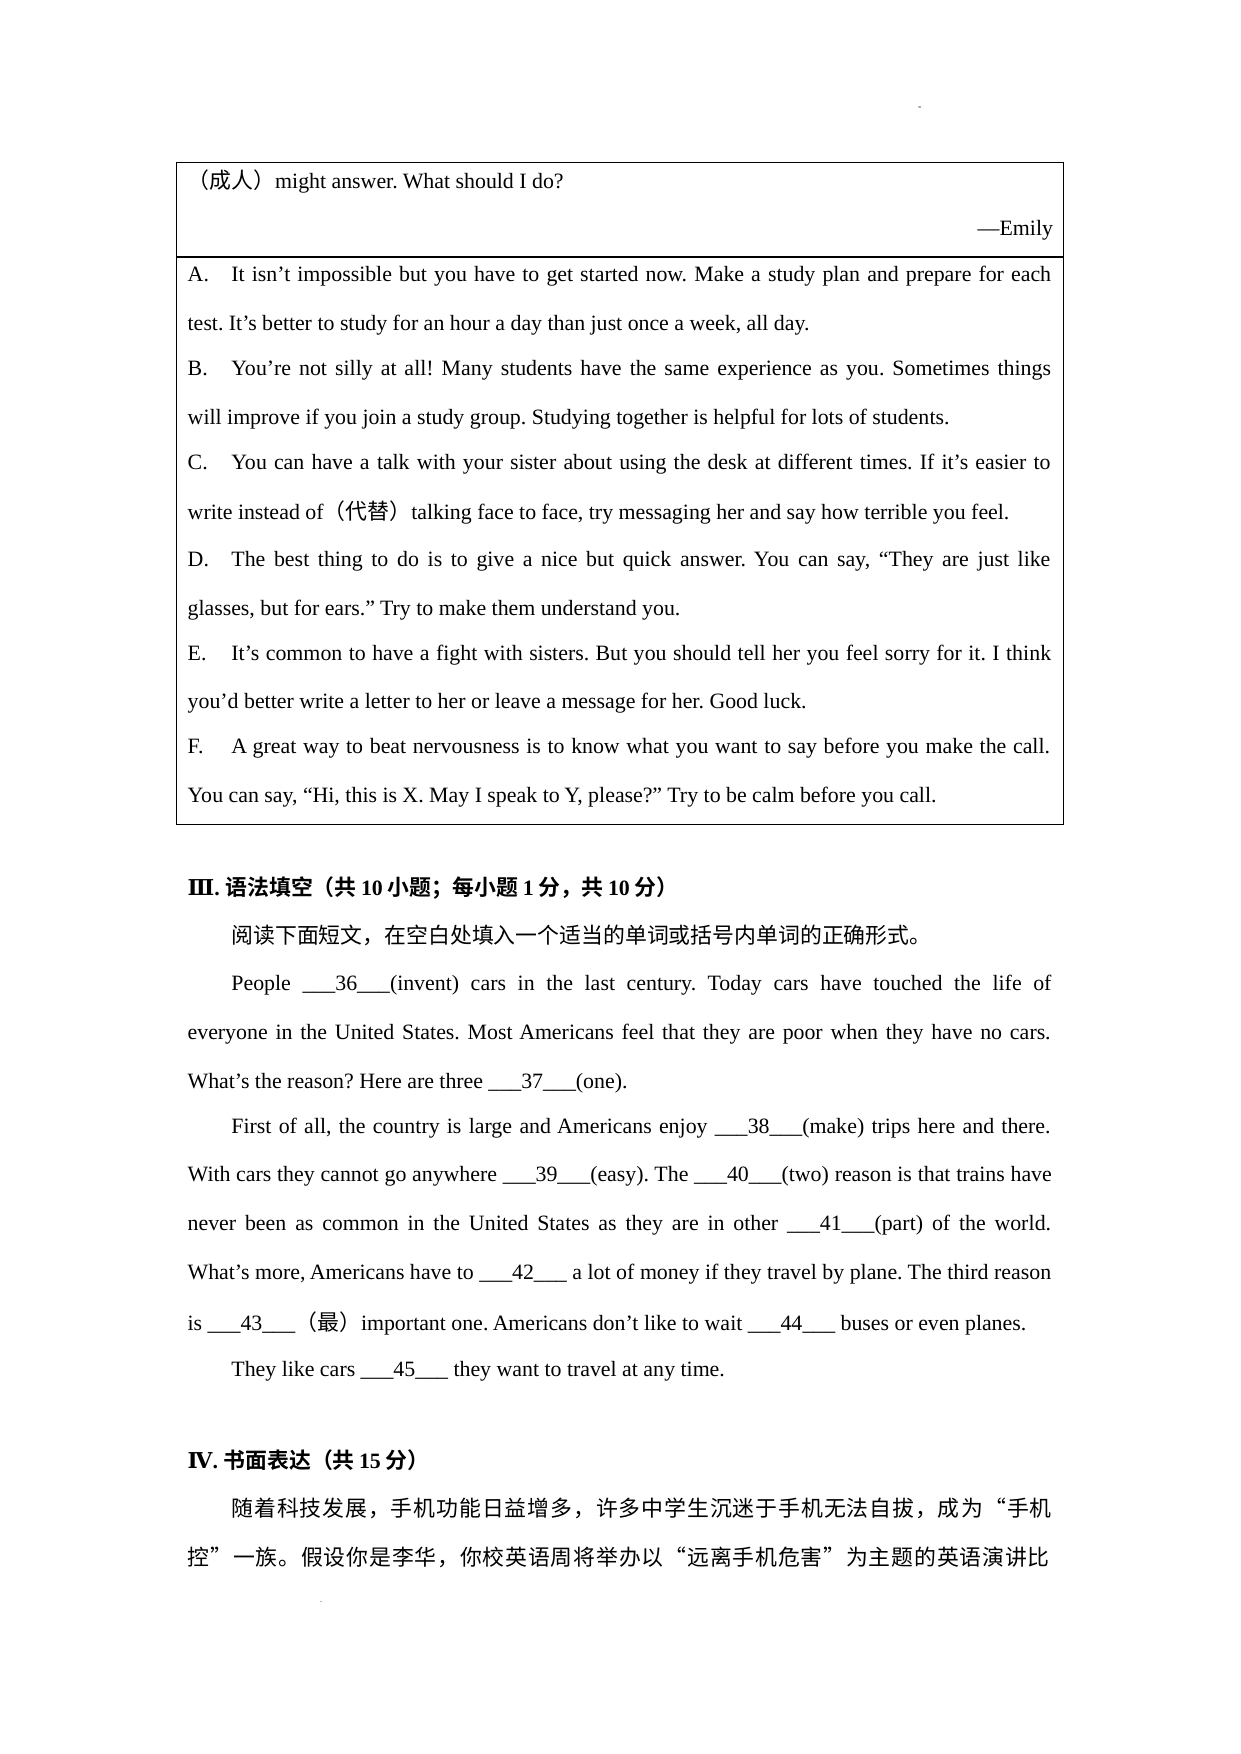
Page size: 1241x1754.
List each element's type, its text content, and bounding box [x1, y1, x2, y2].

text Ⅳ. 书面表达（共15分） [187, 1443, 1053, 1475]
text People ___36___(invent) cars in the last century. Today cars have touched the life of everyone in the United States. Most Americans feel that they are poor when they have no cars. What’s the reason? Here are three ___37___(one). [187, 966, 1053, 1096]
table_cell A. It isn’t impossible but you have to get started now. Make a study plan and prepare for each test. It’s better to study for an hour a day than just once a week, all day. B. You’re not silly at all! Many students have the same experience as you. Sometimes things will improve if you join a study group. Studying together is helpful for lots of students. C. You can have a talk with your sister about using the desk at different times. If it’s easier to write instead of（代替）talking face to face, try messaging her and say how terrible you feel. D. The best thing to do is to give a nice but quick answer. You can say, “They are just like glasses, but for ears.” Try to make them understand you. E. It’s common to have a fight with sisters. But you should tell her you feel sorry for it. I think you’d better write a letter to her or leave a message for her. Good luck. F. A great way to beat nervousness is to know what you want to say before you make the call. You can say, “Hi, this is X. May I speak to Y, please?” Try to be calm before you call. [177, 258, 1063, 824]
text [187, 1491, 1053, 1572]
text 阅读下面短文，在空白处填入一个适当的单词或括号内单词的正确形式。 [187, 918, 1053, 951]
text Ⅲ. 语法填空（共10小题；每小题1分，共10分） [187, 870, 1053, 902]
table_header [177, 163, 1063, 256]
text They like cars ___45___ they want to travel at any time. [187, 1352, 1053, 1385]
text First of all, the country is large and Americans enjoy ___38___(make) trips here and there. With cars they cannot go anywhere ___39___(easy). The ___40___(two) reason is that trains have never been as common in the United States as they are in other ___41___(part) of the world. What’s more, Americans have to ___42___ a lot of money if they travel by plane. The third reason is ___43___（最）important one. Americans don’t like to wait ___44___ buses or even planes. [187, 1109, 1053, 1337]
